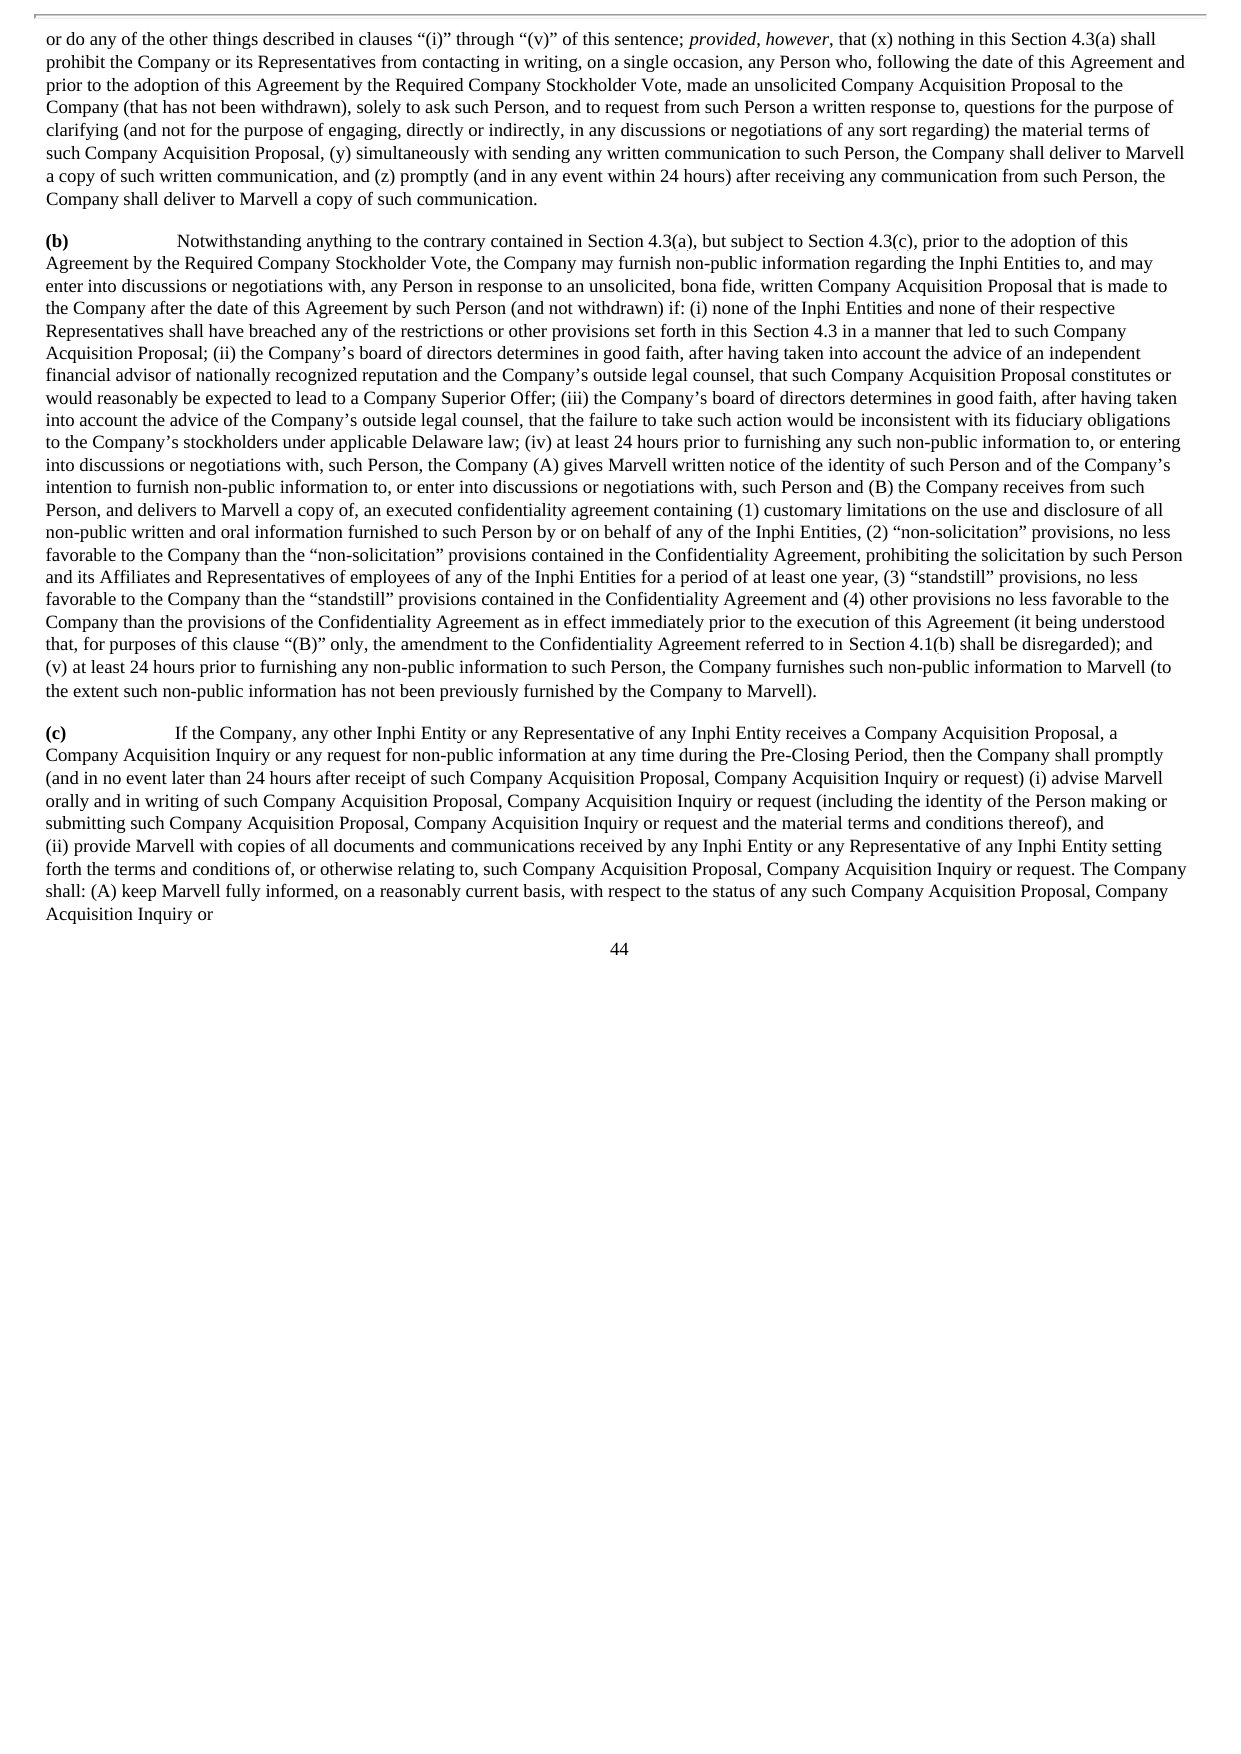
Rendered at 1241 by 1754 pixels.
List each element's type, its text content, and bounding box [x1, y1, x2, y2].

text or do any of the other things described in clauses “(i)” through “(v)” of this sentence; provided, however, that (x) nothing in this Section 4.3(a) shall prohibit the Company or its Representatives from contacting in writing, on a single occasion, any Person who, following the date of this Agreement and prior to the adoption of this Agreement by the Required Company Stockholder Vote, made an unsolicited Company Acquisition Proposal to the Company (that has not been withdrawn), solely to ask such Person, and to request from such Person a written response to, questions for the purpose of clarifying (and not for the purpose of engaging, directly or indirectly, in any discussions or negotiations of any sort regarding) the material terms of such Company Acquisition Proposal, (y) simultaneously with sending any written communication to such Person, the Company shall deliver to Marvell a copy of such written communication, and (z) promptly (and in any event within 24 hours) after receiving any communication from such Person, the Company shall deliver to Marvell a copy of such communication. [46, 28, 1188, 209]
list Notwithstanding anything to the contrary contained in Section 4.3(a), but subject to Section 4.3(c), prior to the adoption of this Agreement by the Required Company Stockholder Vote, the Company may furnish non-public information regarding the Inphi Entities to, and may enter into discussions or negotiations with, any Person in response to an unsolicited, bona fide, written Company Acquisition Proposal that is made to the Company after the date of this Agreement by such Person (and not withdrawn) if: (i) none of the Inphi Entities and none of their respective Representatives shall have breached any of the restrictions or other provisions set forth in this Section 4.3 in a manner that led to such Company Acquisition Proposal; (ii) the Company’s board of directors determines in good faith, after having taken into account the advice of an independent financial advisor of nationally recognized reputation and the Company’s outside legal counsel, that such Company Acquisition Proposal constitutes or would reasonably be expected to lead to a Company Superior Offer; (iii) the Company’s board of directors determines in good faith, after having taken into account the advice of the Company’s outside legal counsel, that the failure to take such action would be inconsistent with its fiduciary obligations to the Company’s stockholders under applicable Delaware law; (iv) at least 24 hours prior to furnishing any such non-public information to, or entering into discussions or negotiations with, such Person, the Company (A) gives Marvell written notice of the identity of such Person and of the Company’s intention to furnish non-public information to, or enter into discussions or negotiations with, such Person and (B) the Company receives from such Person, and delivers to Marvell a copy of, an executed confidentiality agreement containing (1) customary limitations on the use and disclosure of all non-public written and oral information furnished to such Person by or on behalf of any of the Inphi Entities, (2) “non-solicitation” provisions, no less favorable to the Company than the “non-solicitation” provisions contained in the Confidentiality Agreement, prohibiting the solicitation by such Person and its Affiliates and Representatives of employees of any of the Inphi Entities for a period of at least one year, (3) “standstill” provisions, no less favorable to the Company than the “standstill” provisions contained in the Confidentiality Agreement and (4) other provisions no less favorable to the Company than the provisions of the Confidentiality Agreement as in effect immediately prior to the execution of this Agreement (it being understood that, for purposes of this clause “(B)” only, the amendment to the Confidentiality Agreement referred to in Section 4.1(b) shall be disregarded); and [45, 230, 1190, 654]
picture [34, 14, 1207, 19]
list provide Marvell with copies of all documents and communications received by any Inphi Entity or any Representative of any Inphi Entity setting forth the terms and conditions of, or otherwise relating to, such Company Acquisition Proposal, Company Acquisition Inquiry or request. The Company shall: (A) keep Marvell fully informed, on a reasonably current basis, with respect to the status of any such Company Acquisition Proposal, Company Acquisition Inquiry or [45, 835, 1190, 924]
list If the Company, any other Inphi Entity or any Representative of any Inphi Entity receives a Company Acquisition Proposal, a Company Acquisition Inquiry or any request for non-public information at any time during the Pre-Closing Period, then the Company shall promptly (and in no event later than 24 hours after receipt of such Company Acquisition Proposal, Company Acquisition Inquiry or request) (i) advise Marvell orally and in writing of such Company Acquisition Proposal, Company Acquisition Inquiry or request (including the identity of the Person making or submitting such Company Acquisition Proposal, Company Acquisition Inquiry or request and the material terms and conditions thereof), and [45, 722, 1190, 834]
text 44 [45, 938, 1193, 959]
list at least 24 hours prior to furnishing any non-public information to such Person, the Company furnishes such non-public information to Marvell (to the extent such non-public information has not been previously furnished by the Company to Marvell). [45, 656, 1190, 701]
